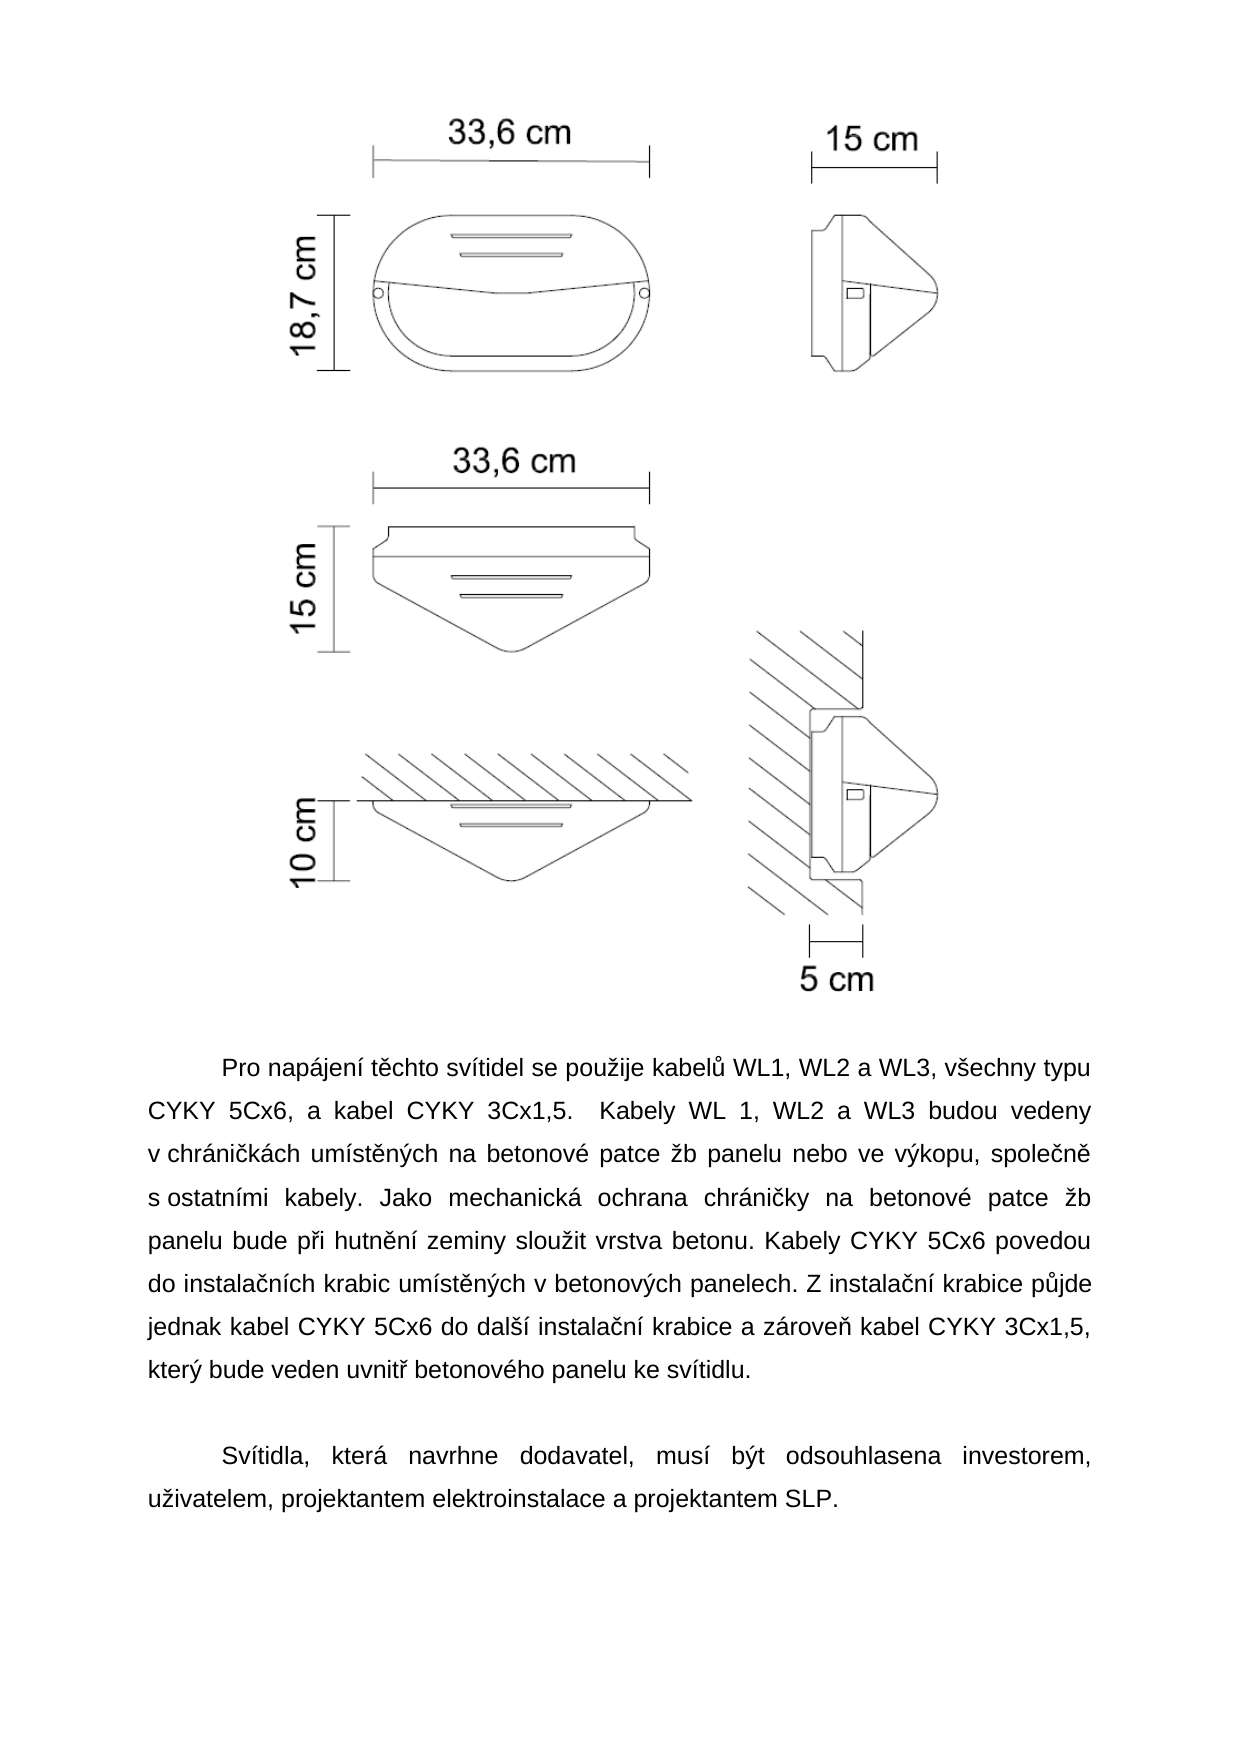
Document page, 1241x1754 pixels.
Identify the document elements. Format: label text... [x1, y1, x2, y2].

text Pro napájení těchto svítidel se použije kabelů WL1, WL2 a WL3, všechny typu CYKY 5Cx6, a kabel CYKY 3Cx1,5. Kabely WL 1, WL2 a WL3 budou vedeny v chráničkách umístěných na betonové patce žb panelu nebo ve výkopu, společně s ostatními kabely. Jako mechanická ochrana chráničky na betonové patce žb panelu bude při hutnění zeminy sloužit vrstva betonu. Kabely CYKY 5Cx6 povedou do instalačních krabic umístěných v betonových panelech. Z instalační krabice půjde jednak kabel CYKY 5Cx6 do další instalační krabice a zároveň kabel CYKY 3Cx1,5, který bude veden uvnitř betonového panelu ke svítidlu. [148, 1053, 1093, 1384]
text Svítidla, která navrhne dodavatel, musí být odsouhlasena investorem, uživatelem, projektantem elektroinstalace a projektantem SLP. [148, 1441, 1093, 1513]
